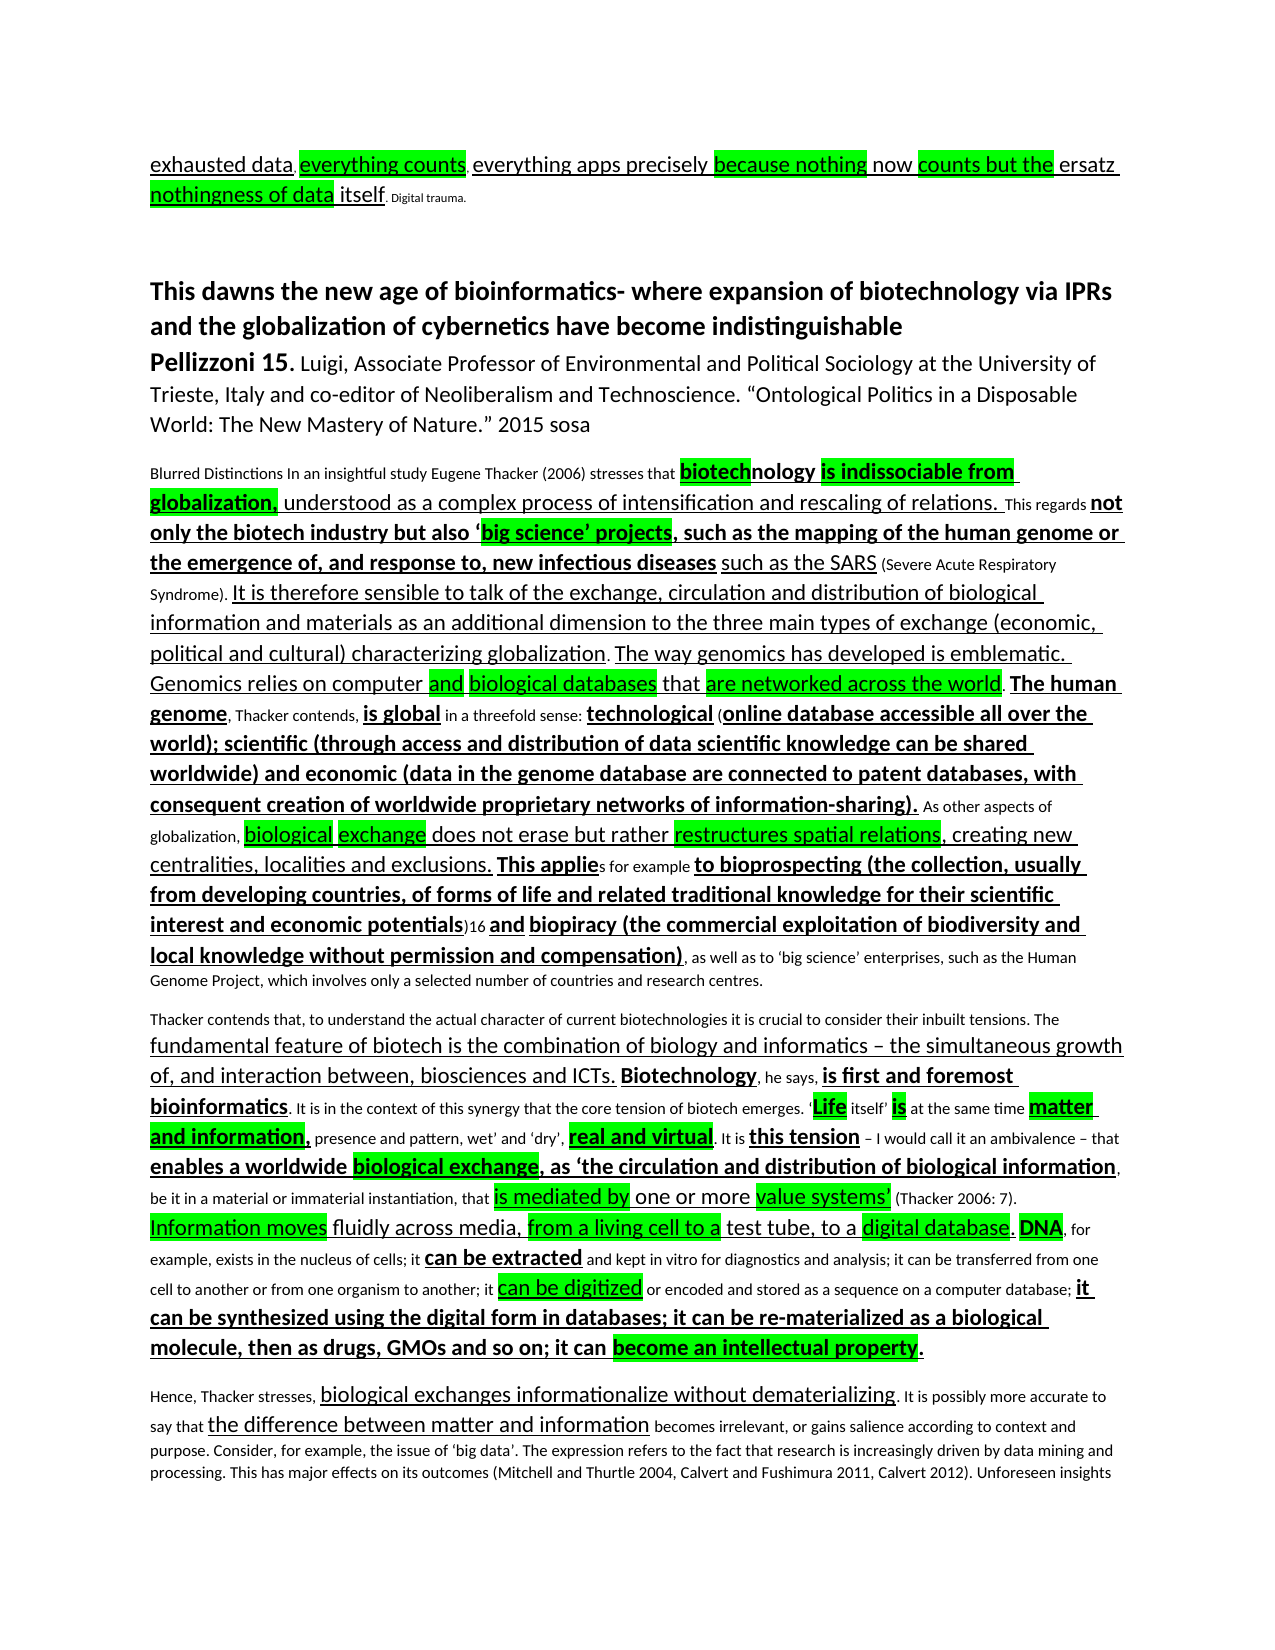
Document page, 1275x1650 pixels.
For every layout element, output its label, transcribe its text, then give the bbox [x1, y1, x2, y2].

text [150, 150, 1125, 208]
text Blurred Distinctions In an insightful study Eugene Thacker (2006) stresses that biotechnology is indissociable from globalization, understood as a complex process of intensification and rescaling of relations. This regards not only the biotech industry but also ‘big science’ projects, such as the mapping of the human genome or the emergence of, and response to, new infectious diseases such as the SARS (Severe Acute Respiratory Syndrome). It is therefore sensible to talk of the exchange, circulation and distribution of biological information and materials as an additional dimension to the three main types of exchange (economic, political and cultural) characterizing globalization. The way genomics has developed is emblematic. Genomics relies on computer and biological databases that are networked across the world. The human genome, Thacker contends, is global in a threefold sense: technological (online database accessible all over the world); scientific (through access and distribution of data scientific knowledge can be shared worldwide) and economic (data in the genome database are connected to patent databases, with consequent creation of worldwide proprietary networks of information-sharing). As other aspects of globalization, biological exchange does not erase but rather restructures spatial relations, creating new centralities, localities and exclusions. This applies for example to bioprospecting (the collection, usually from developing countries, of forms of life and related traditional knowledge for their scientific interest and economic potentials)16 and biopiracy (the commercial exploitation of biodiversity and local knowledge without permission and compensation), as well as to ‘big science’ enterprises, such as the Human Genome Project, which involves only a selected number of countries and research centres. [150, 543, 1125, 991]
text Thacker contends that, to understand the actual character of current biotechnologies it is crucial to consider their inbuilt tensions. The fundamental feature of biotech is the combination of biology and informatics – the simultaneous growth of, and interaction between, biosciences and ICTs. Biotechnology, he says, is first and foremost bioinformatics. It is in the context of this synergy that the core tension of biotech emerges. ‘Life itself’ is at the same time matter and information, presence and pattern, wet’ and ‘dry’, real and virtual. It is this tension – I would call it an ambivalence – that enables a worldwide biological exchange, as ‘the circulation and distribution of biological information, be it in a material or immaterial instantiation, that is mediated by one or more value systems’ (Thacker 2006: 7). Information moves fluidly across media, from a living cell to a test tube, to a digital database. DNA, for example, exists in the nucleus of cells; it can be extracted and kept in vitro for diagnostics and analysis; it can be transferred from one cell to another or from one organism to another; it can be digitized or encoded and stored as a sequence on a computer database; it can be synthesized using the digital form in databases; it can be re-materialized as a biological molecule, then as drugs, GMOs and so on; it can become an intellectual property. [150, 1009, 1125, 1362]
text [150, 1380, 1125, 1482]
subtitle This dawns the new age of bioinformatics- where expansion of biotechnology via IPRs and the globalization of cybernetics have become indistinguishable [150, 274, 1125, 343]
text Pellizzoni 15. Luigi, Associate Professor of Environmental and Political Sociology at the University of Trieste, Italy and co-editor of Neoliberalism and Technoscience. “Ontological Politics in a Disposable World: The New Mastery of Nature.” 2015 sosa [150, 345, 1125, 439]
